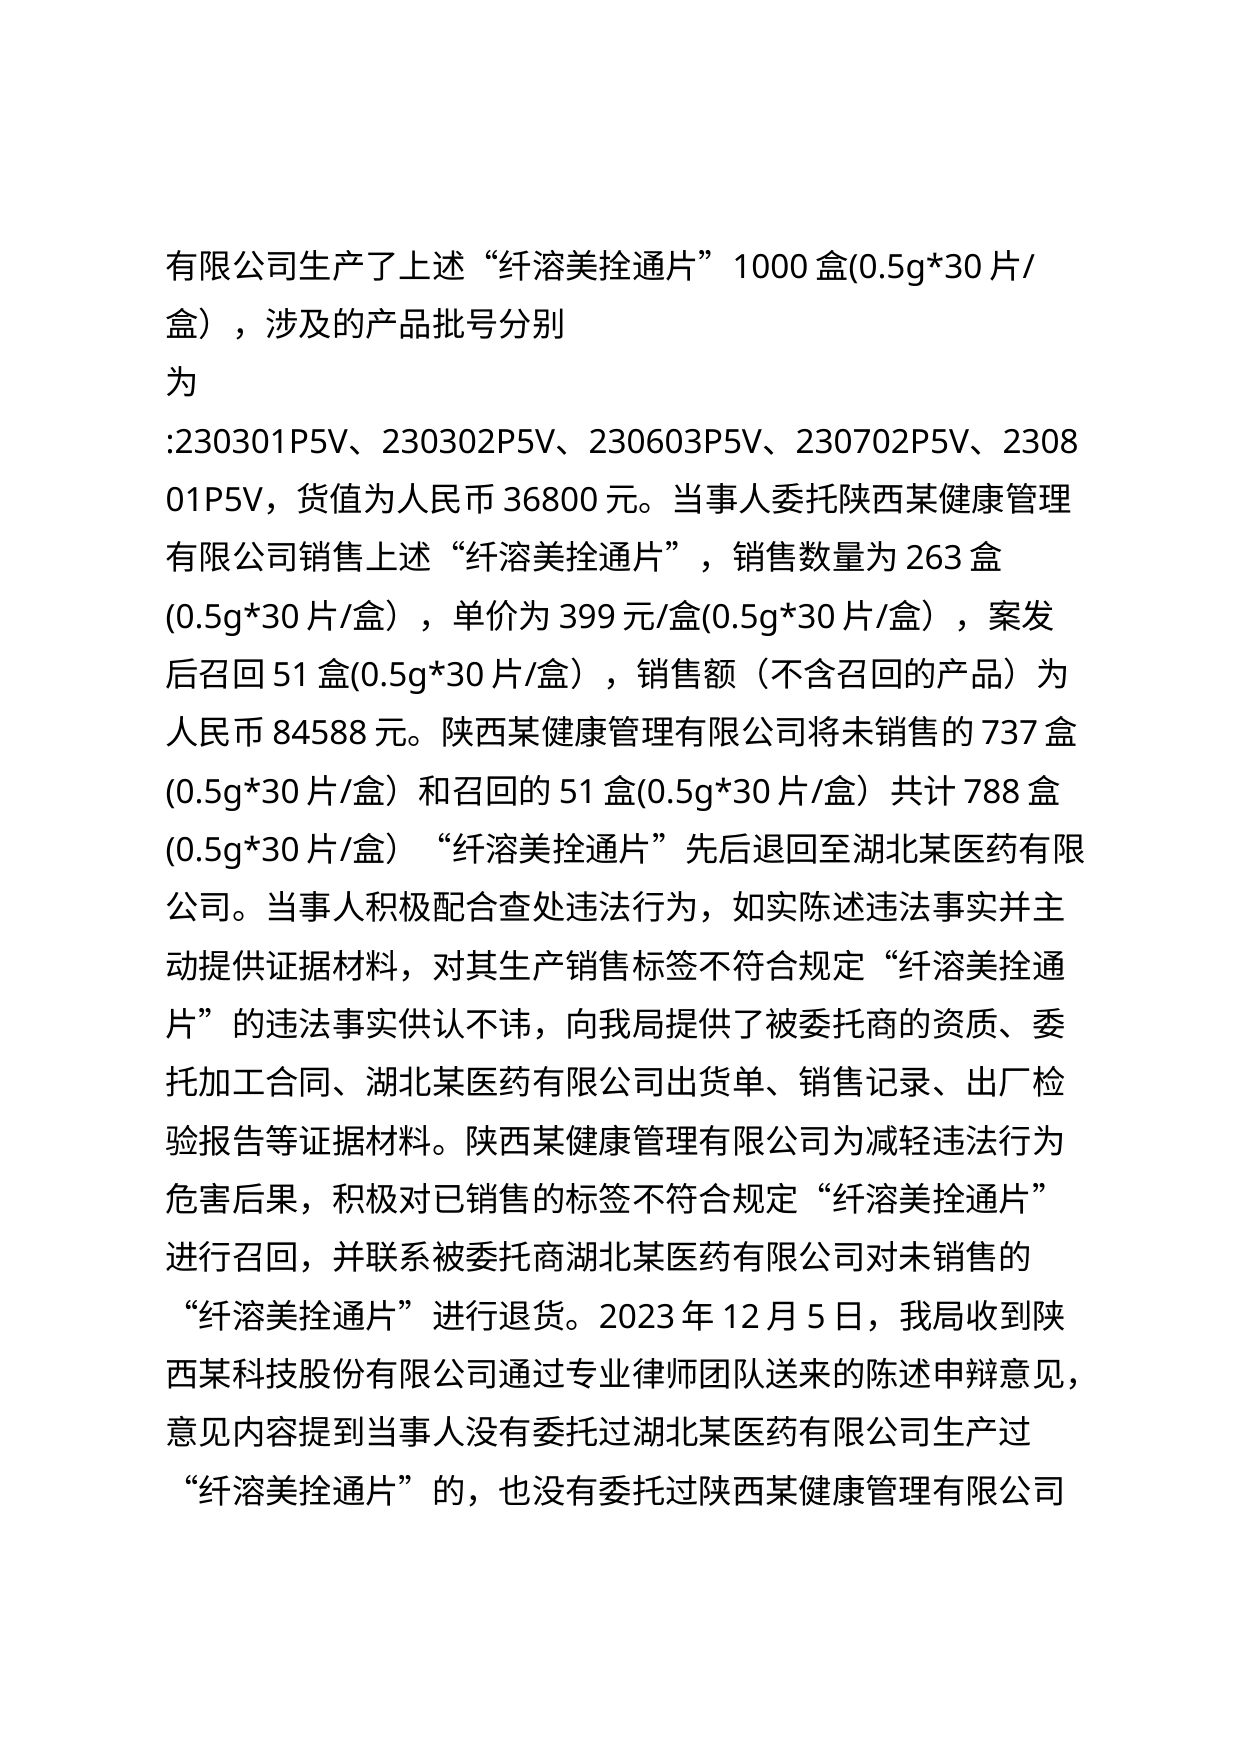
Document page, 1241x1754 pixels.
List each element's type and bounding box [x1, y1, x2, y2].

text [165, 231, 1087, 1515]
